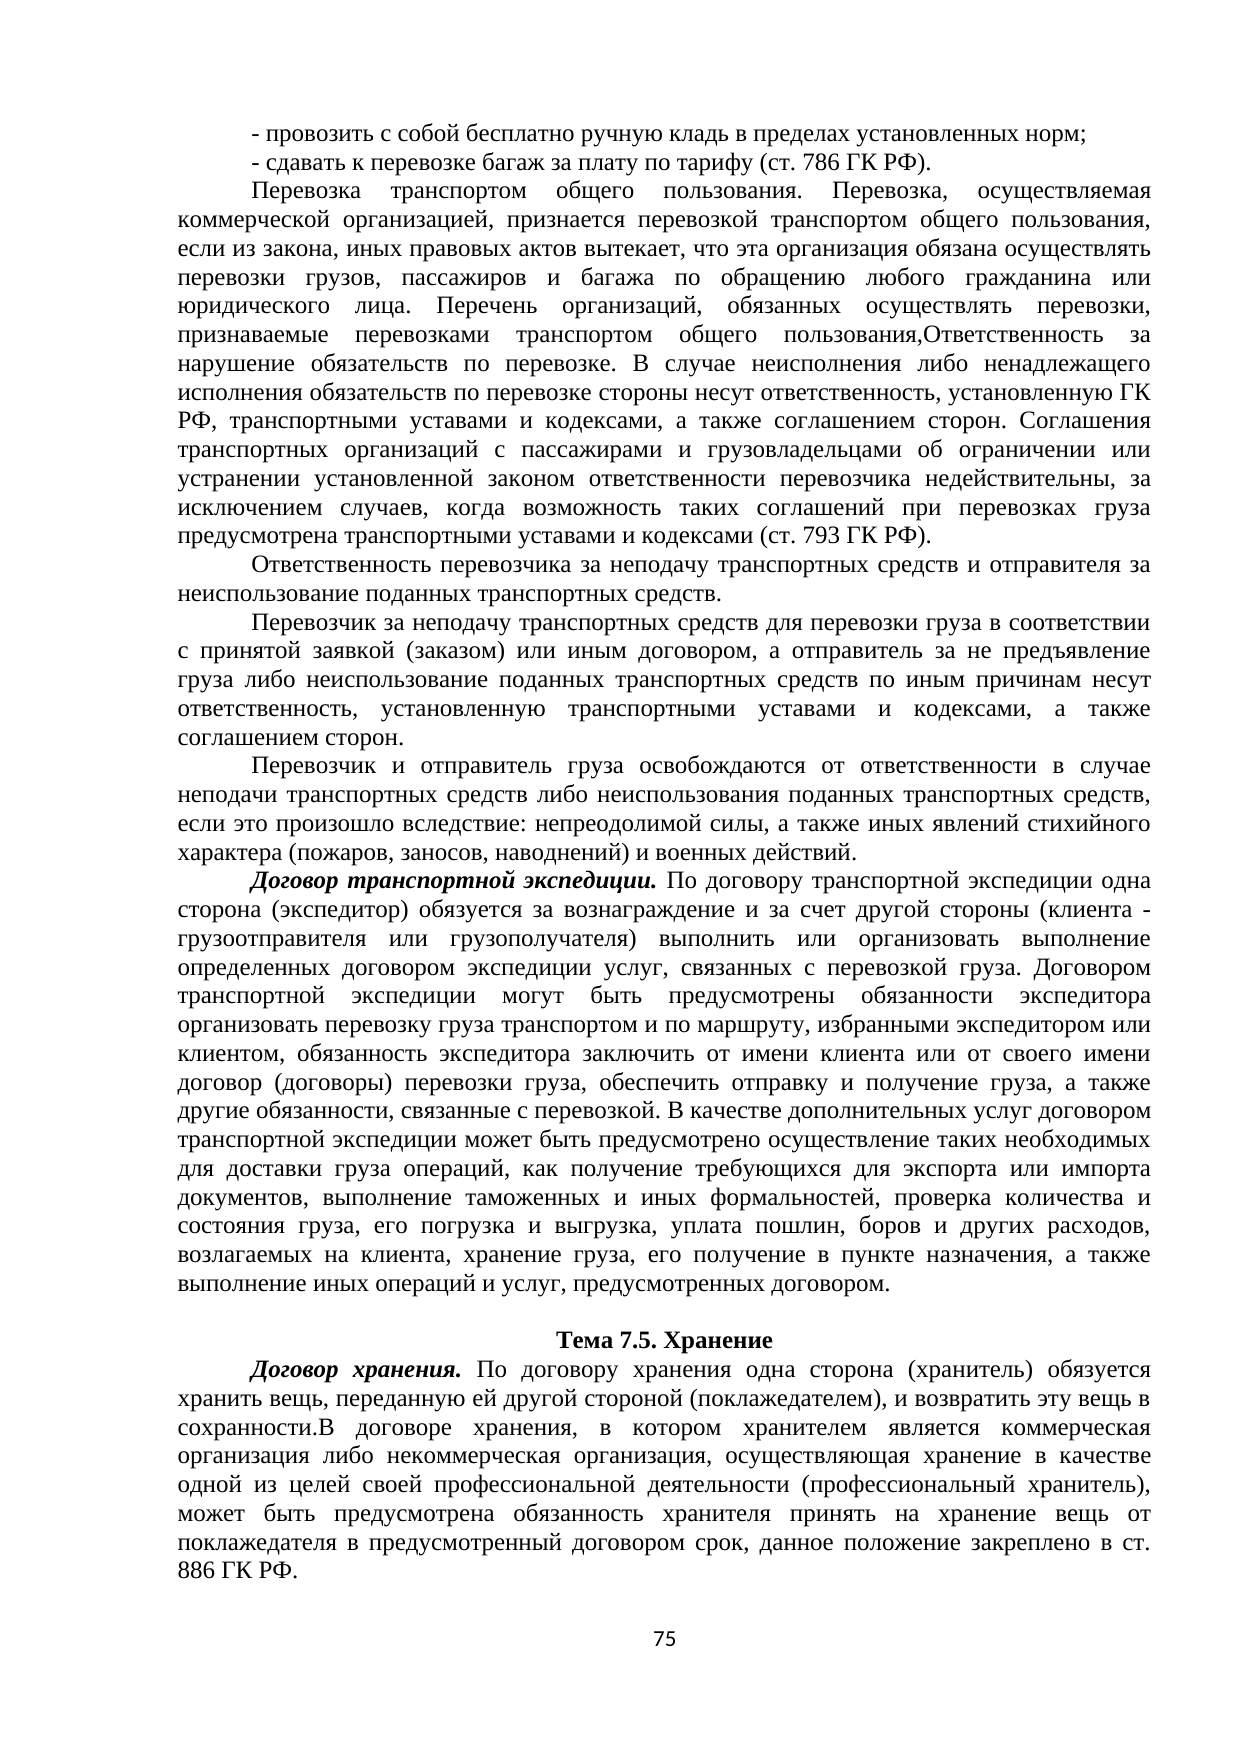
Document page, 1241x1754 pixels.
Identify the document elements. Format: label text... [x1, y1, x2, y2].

text - провозить с собой бесплатно ручную кладь в пределах установленных норм; [177, 118, 1152, 147]
text Перевозчик за неподачу транспортных средств для перевозки груза в соответствии с принятой заявкой (заказом) или иным договором, а отправитель за не предъявление груза либо неиспользование поданных транспортных средств по иным причинам несут ответственность, установленную транспортными уставами и кодексами, а также соглашением сторон. [177, 607, 1152, 751]
text - сдавать к перевозке багаж за плату по тарифу (ст. 786 ГК РФ). [177, 147, 1152, 176]
text Ответственность перевозчика за неподачу транспортных средств и отправителя за неиспользование поданных транспортных средств. [177, 549, 1152, 607]
text Тема 7.5. Хранение [177, 1326, 1152, 1354]
text Перевозчик и отправитель груза освобождаются от ответственности в случае неподачи транспортных средств либо неиспользования поданных транспортных средств, если это произошло вследствие: непреодолимой силы, а также иных явлений стихийного характера (пожаров, заносов, наводнений) и военных действий. [177, 751, 1152, 866]
text Договор транспортной экспедиции. По договору транспортной экспедиции одна сторона (экспедитор) обязуется за вознаграждение и за счет другой стороны (клиента - грузоотправителя или грузополучателя) выполнить или организовать выполнение определенных договором экспедиции услуг, связанных с перевозкой груза. Договором транспортной экспедиции могут быть предусмотрены обязанности экспедитора организовать перевозку груза транспортом и по маршруту, избранными экспедитором или клиентом, обязанность экспедитора заключить от имени клиента или от своего имени договор (договоры) перевозки груза, обеспечить отправку и получение груза, а также другие обязанности, связанные с перевозкой. В качестве дополнительных услуг договором транспортной экспедиции может быть предусмотрено осуществление таких необходимых для доставки груза операций, как получение требующихся для экспорта или импорта документов, выполнение таможенных и иных формальностей, проверка количества и состояния груза, его погрузка и выгрузка, уплата пошлин, боров и других расходов, возлагаемых на клиента, хранение груза, его получение в пункте назначения, а также выполнение иных операций и услуг, предусмотренных договором. [177, 866, 1152, 1297]
text Договор хранения. По договору хранения одна сторона (хранитель) обязуется хранить вещь, переданную ей другой стороной (поклажедателем), и возвратить эту вещь в сохранности.В договоре хранения, в котором хранителем является коммерческая организация либо некоммерческая организация, осуществляющая хранение в качестве одной из целей своей профессиональной деятельности (профессиональный хранитель), может быть предусмотрена обязанность хранителя принять на хранение вещь от поклажедателя в предусмотренный договором срок, данное положение закреплено в ст. 886 ГК РФ. [177, 1354, 1152, 1584]
text Перевозка транспортом общего пользования. Перевозка, осуществляемая коммерческой организацией, признается перевозкой транспортом общего пользования, если из закона, иных правовых актов вытекает, что эта организация обязана осуществлять перевозки грузов, пассажиров и багажа по обращению любого гражданина или юридического лица. Перечень организаций, обязанных осуществлять перевозки, признаваемые перевозками транспортом общего пользования,Ответственность за нарушение обязательств по перевозке. В случае неисполнения либо ненадлежащего исполнения обязательств по перевозке стороны несут ответственность, установленную ГК РФ, транспортными уставами и кодексами, а также соглашением сторон. Соглашения транспортных организаций с пассажирами и грузовладельцами об ограничении или устранении установленной законом ответственности перевозчика недействительны, за исключением случаев, когда возможность таких соглашений при перевозках груза предусмотрена транспортными уставами и кодексами (ст. 793 ГК РФ). [177, 176, 1152, 549]
